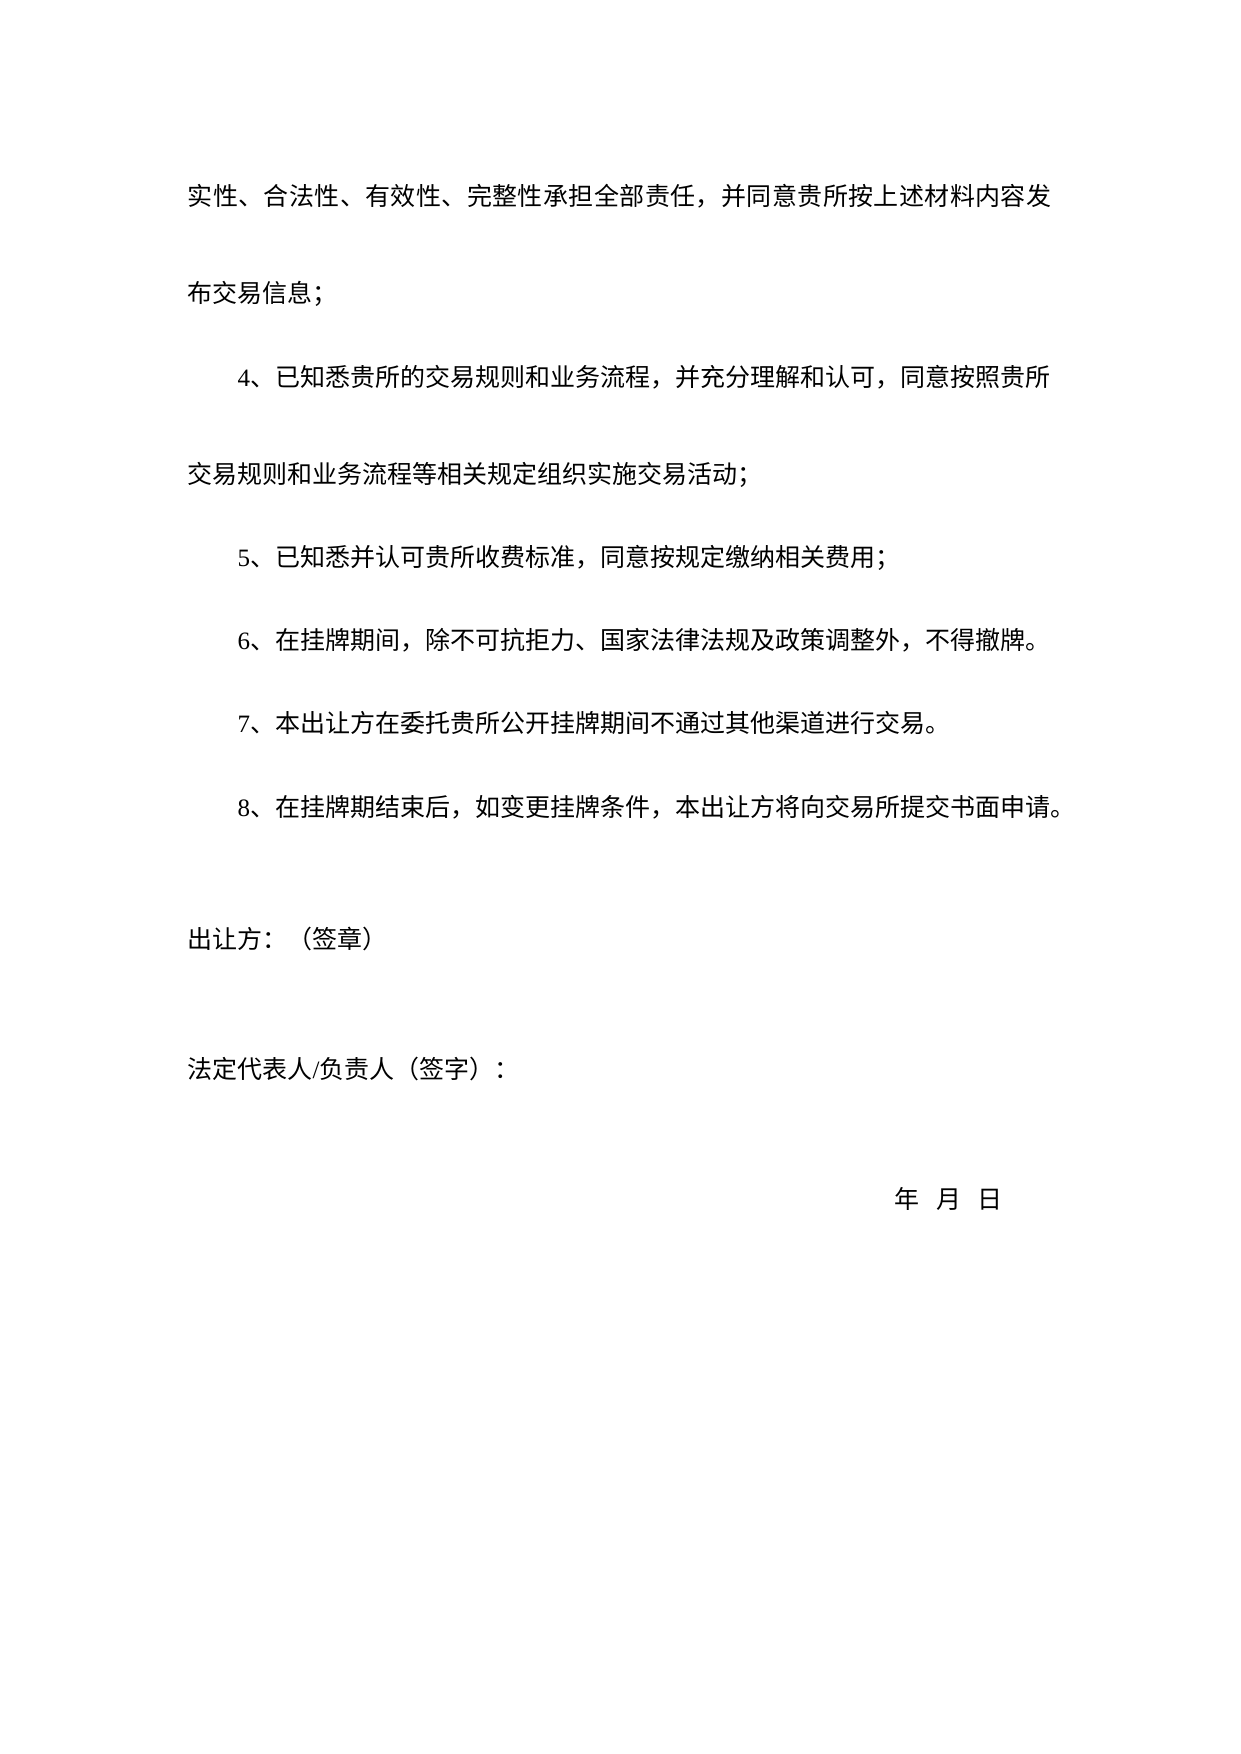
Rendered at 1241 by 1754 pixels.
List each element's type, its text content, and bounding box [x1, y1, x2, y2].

text 出让方：（签章） [187, 905, 1053, 970]
text 4、已知悉贵所的交易规则和业务流程，并充分理解和认可，同意按照贵所交易规则和业务流程等相关规定组织实施交易活动； [187, 343, 1053, 505]
text 8、在挂牌期结束后，如变更挂牌条件，本出让方将向交易所提交书面申请。 [187, 773, 1053, 838]
text 7、本出让方在委托贵所公开挂牌期间不通过其他渠道进行交易。 [187, 689, 1053, 754]
text 法定代表人/负责人（签字）： [187, 1035, 994, 1100]
text 6、在挂牌期间，除不可抗拒力、国家法律法规及政策调整外，不得撤牌。 [187, 606, 1053, 671]
text 年 月 日 [187, 1165, 1003, 1230]
text 5、已知悉并认可贵所收费标准，同意按规定缴纳相关费用； [187, 523, 1053, 588]
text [187, 162, 1053, 324]
